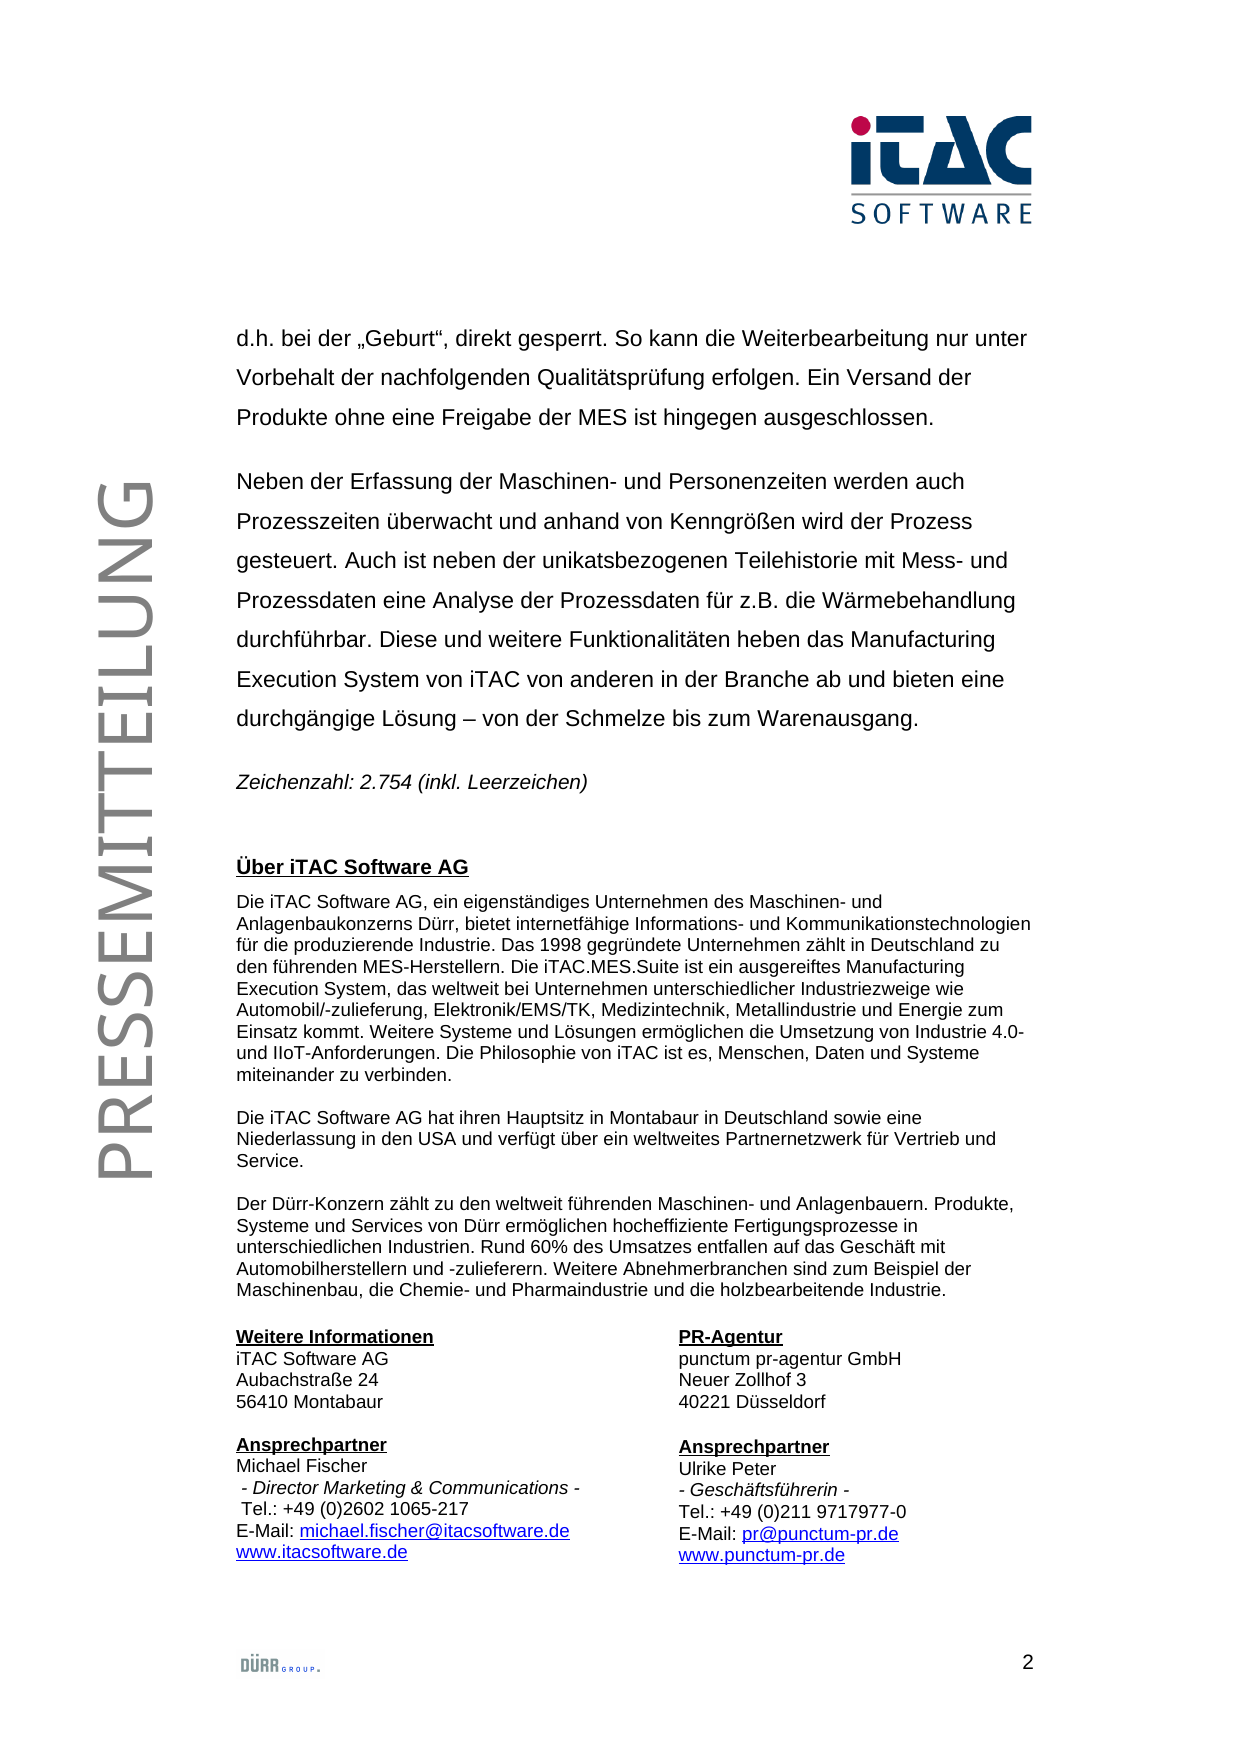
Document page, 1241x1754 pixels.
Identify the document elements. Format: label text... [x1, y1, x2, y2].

text Neben der Erfassung der Maschinen- und Personenzeiten werden auch Prozesszeiten überwacht und anhand von Kenngrößen wird der Prozess gesteuert. Auch ist neben der unikatsbezogenen Teilehistorie mit Mess- und Prozessdaten eine Analyse der Prozessdaten für z.B. die Wärmebehandlung durchführbar. Diese und weitere Funktionalitäten heben das Manufacturing Execution System von iTAC von anderen in der Branche ab und bieten eine durchgängige Lösung – von der Schmelze bis zum Warenausgang. [236, 468, 1034, 732]
text Über iTAC Software AG [236, 854, 1034, 878]
text Zeichenzahl: 2.754 (inkl. Leerzeichen) [236, 770, 1034, 794]
picture [851, 116, 1032, 224]
text Die iTAC Software AG hat ihren Hauptsitz in Montabaur in Deutschland sowie eine Niederlassung in den USA und verfügt über ein weltweites Partnernetzwerk für Vertrieb und Service. [236, 1107, 1034, 1171]
table_header Weitere Informationen iTAC Software AG Aubachstraße 24 56410 Montabaur Ansprechpartner Michael Fischer - Director Marketing & Communications - Tel.: +49 (0)2602 1065-217 E-Mail: michael.fischer@itacsoftware.de www.itacsoftware.de [230, 1326, 672, 1569]
text Die iTAC Software AG, ein eigenständiges Unternehmen des Maschinen- und Anlagenbaukonzerns Dürr, bietet internetfähige Informations- und Kommunikationstechnologien für die produzierende Industrie. Das 1998 gegründete Unternehmen zählt in Deutschland zu den führenden MES-Herstellern. Die iTAC.MES.Suite ist ein ausgereiftes Manufacturing Execution System, das weltweit bei Unternehmen unterschiedlicher Industriezweige wie Automobil/-zulieferung, Elektronik/EMS/TK, Medizintechnik, Metallindustrie und Energie zum Einsatz kommt. Weitere Systeme und Lösungen ermöglichen die Umsetzung von Industrie 4.0- und IIoT-Anforderungen. Die Philosophie von iTAC ist es, Menschen, Daten und Systeme miteinander zu verbinden. [236, 891, 1034, 1085]
text Der Dürr-Konzern zählt zu den weltweit führenden Maschinen- und Anlagenbauern. Produkte, Systeme und Services von Dürr ermöglichen hocheffiziente Fertigungsprozesse in unterschiedlichen Industrien. Rund 60% des Umsatzes entfallen auf das Geschäft mit Automobilherstellern und -zulieferern. Weitere Abnehmerbranchen sind zum Beispiel der Maschinenbau, die Chemie- und Pharmaindustrie und die holzbearbeitende Industrie. [236, 1193, 1034, 1301]
table_header PR-Agentur punctum pr-agentur GmbH Neuer Zollhof 3 40221 Düsseldorf Ansprechpartner Ulrike Peter - Geschäftsführerin - Tel.: +49 (0)211 9717977-0 E-Mail: pr@punctum-pr.de www.punctum-pr.de [673, 1326, 1129, 1569]
picture [236, 1649, 325, 1679]
